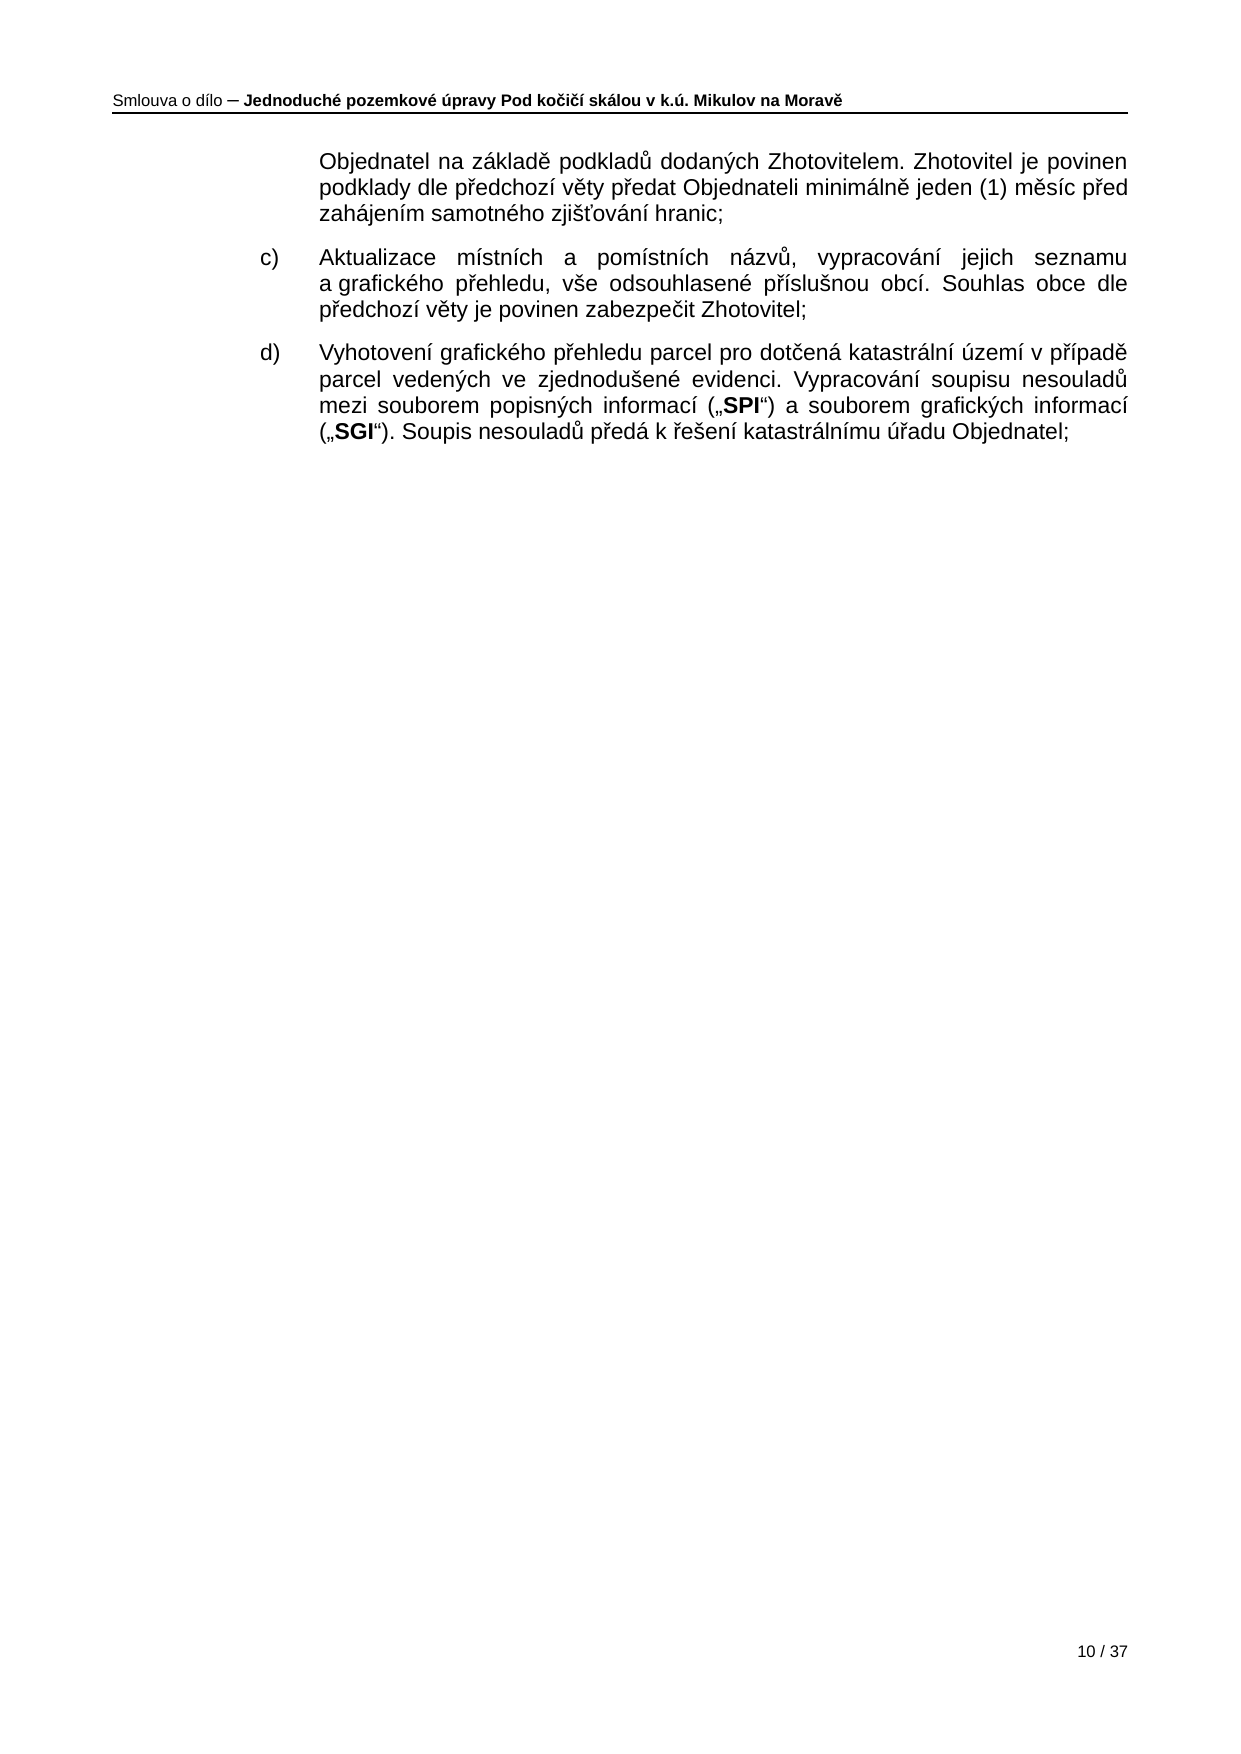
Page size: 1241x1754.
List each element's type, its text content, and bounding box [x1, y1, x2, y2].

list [260, 148, 1128, 227]
list Vyhotovení grafického přehledu parcel pro dotčená katastrální území v případě parcel vedených ve zjednodušené evidenci. Vypracování soupisu nesouladů mezi souborem popisných informací („SPI“) a souborem grafických informací („SGI“). Soupis nesouladů předá k řešení katastrálnímu úřadu Objednatel; [260, 339, 1128, 444]
list Aktualizace místních a pomístních názvů, vypracování jejich seznamu a grafického přehledu, vše odsouhlasené příslušnou obcí. Souhlas obce dle předchozí věty je povinen zabezpečit Zhotovitel; [260, 243, 1128, 322]
